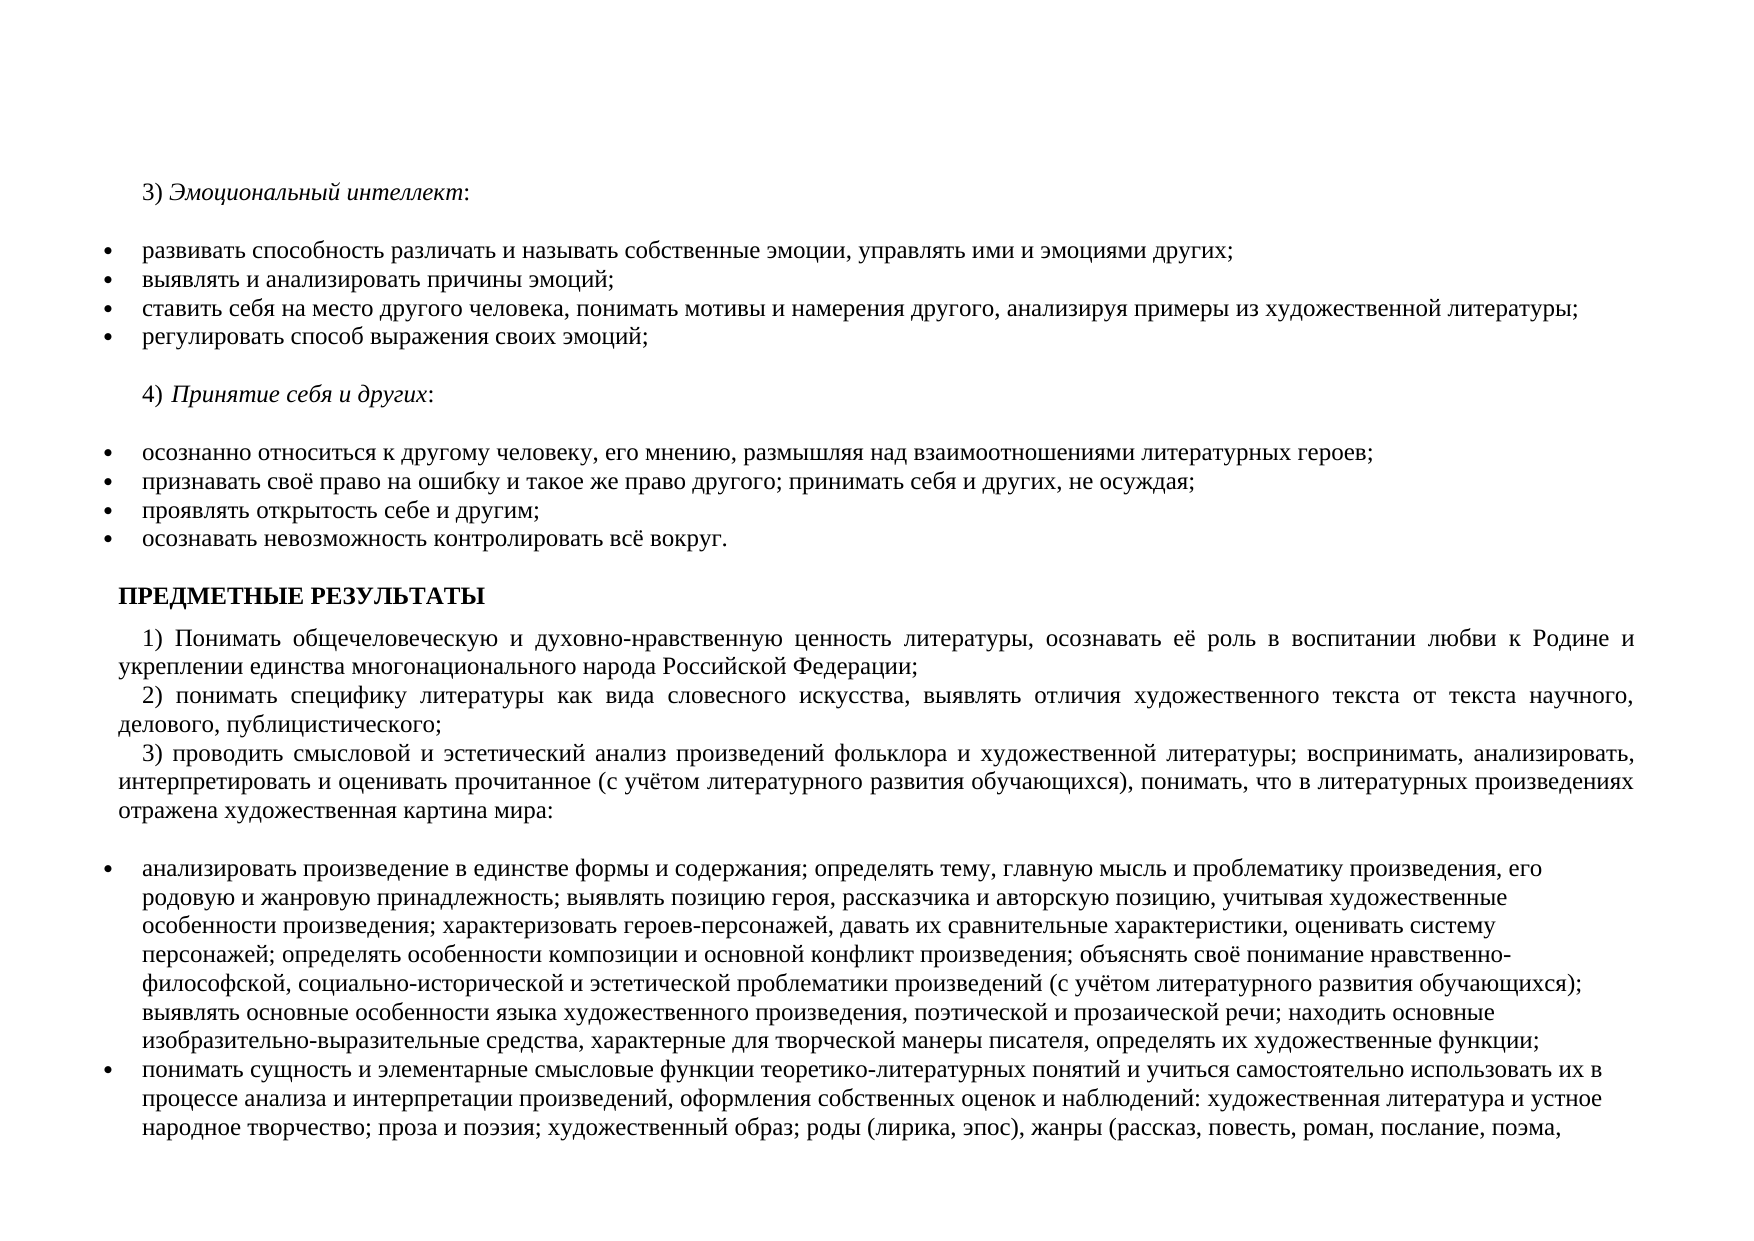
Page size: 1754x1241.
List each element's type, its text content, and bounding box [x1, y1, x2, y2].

list осознанно относиться к другому человеку, его мнению, размышляя над взаимоотношениями литературных героев; [104, 437, 1636, 466]
text ПРЕДМЕТНЫЕ РЕЗУЛЬТАТЫ [118, 581, 1636, 610]
list регулировать способ выражения своих эмоций; [104, 321, 1636, 350]
list осознавать невозможность контролировать всё вокруг. [104, 523, 1636, 552]
text 3) проводить смысловой и эстетический анализ произведений фольклора и художественной литературы; воспринимать, анализировать, интерпретировать и оценивать прочитанное (с учётом литературного развития обучающихся), понимать, что в литературных произведениях отражена художественная картина мира: [118, 738, 1636, 824]
text 1) Понимать общечеловеческую и духовно-нравственную ценность литературы, осознавать её роль в воспитании любви к Родине и укреплении единства многонационального народа Российской Федерации; [118, 623, 1636, 680]
text 2) понимать специфику литературы как вида словесного искусства, выявлять отличия художественного текста от текста научного, делового, публицистического; [118, 680, 1636, 738]
list ставить себя на место другого человека, понимать мотивы и намерения другого, анализируя примеры из художественной литературы; [104, 293, 1636, 321]
list проявлять открытость себе и другим; [104, 495, 1636, 523]
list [104, 1054, 1636, 1141]
list развивать способность различать и называть собственные эмоции, управлять ими и эмоциями других; [104, 235, 1636, 264]
text 4) Принятие себя и других: [118, 379, 1636, 408]
text 3) Эмоциональный интеллект: [118, 177, 1636, 206]
list признавать своё право на ошибку и такое же право другого; принимать себя и других, не осуждая; [104, 466, 1636, 495]
list выявлять и анализировать причины эмоций; [104, 264, 1636, 293]
list анализировать произведение в единстве формы и содержания; определять тему, главную мысль и проблематику произведения, его родовую и жанровую принадлежность; выявлять позицию героя, рассказчика и авторскую позицию, учитывая художественные особенности произведения; характеризовать героев-персонажей, давать их сравнительные характеристики, оценивать систему персонажей; определять особенности композиции и основной конфликт произведения; объяснять своё понимание нравственно-философской, социально-исторической и эстетической проблематики произведений (с учётом литературного развития обучающихся); выявлять основные особенности языка художественного произведения, поэтической и прозаической речи; находить основные изобразительно-выразительные средства, характерные для творческой манеры писателя, определять их художественные функции; [104, 853, 1636, 1054]
